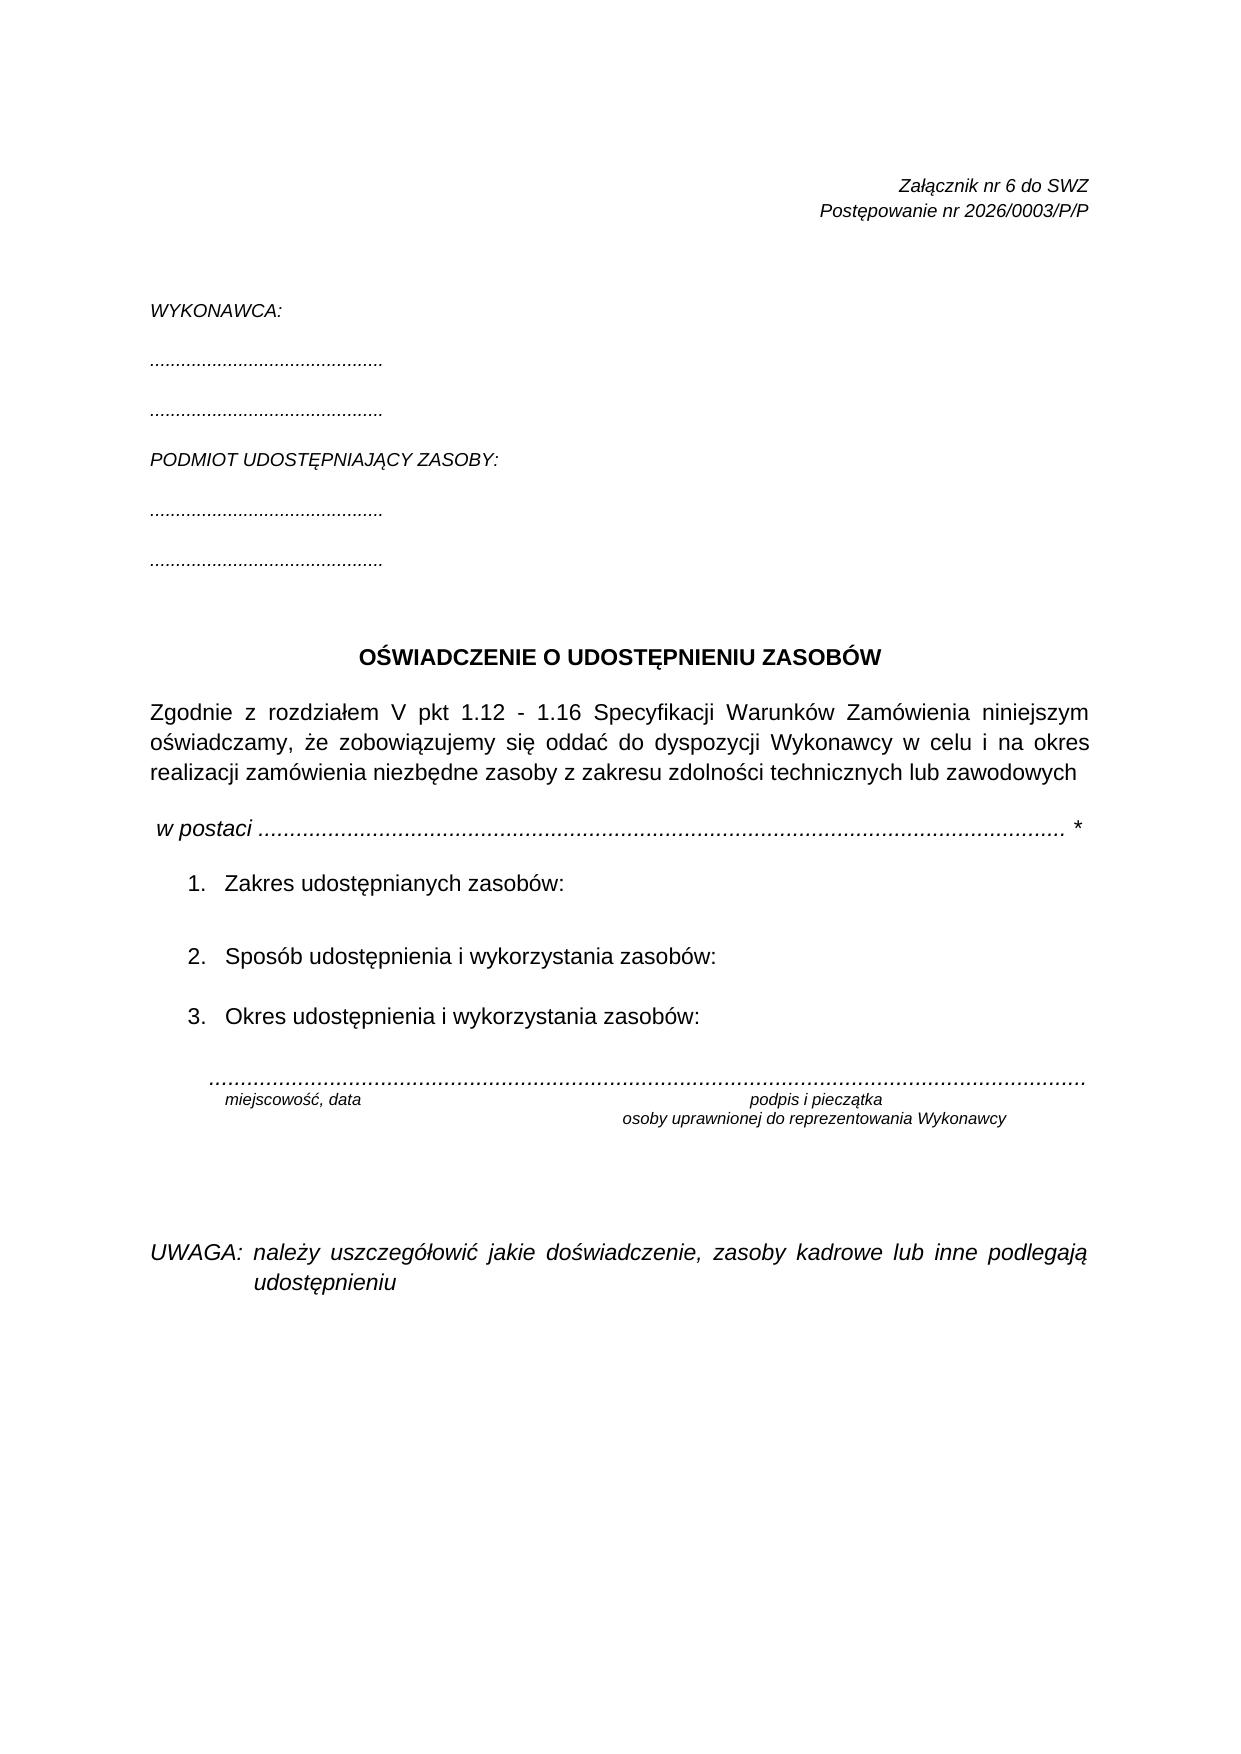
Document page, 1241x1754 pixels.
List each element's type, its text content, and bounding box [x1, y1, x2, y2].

text Zgodnie z rozdziałem V pkt 1.12 - 1.16 Specyfikacji Warunków Zamówienia niniejszym oświadczamy, że zobowiązujemy się oddać do dyspozycji Wykonawcy w celu i na okres realizacji zamówienia niezbędne zasoby z zakresu zdolności technicznych lub zawodowych [150, 699, 1090, 786]
text w postaci ............................................................................................................................... * [150, 814, 1090, 841]
text PODMIOT UDOSTĘPNIAJĄCY ZASOBY: [150, 449, 1090, 470]
list Sposób udostępnienia i wykorzystania zasobów: [187, 943, 1090, 969]
text ............................................. [150, 399, 1090, 421]
text ............................................. [150, 548, 1090, 570]
text ............................................. [150, 349, 1090, 371]
text Załącznik nr 6 do SWZ Postępowanie nr 2026/0003/P/P [150, 175, 1090, 221]
list Okres udostępnienia i wykorzystania zasobów: [187, 1003, 1090, 1029]
list Zakres udostępnianych zasobów: [187, 870, 1090, 896]
text miejscowość, data podpis i pieczątka [150, 1090, 1090, 1109]
text WYKONAWCA: [150, 299, 1090, 321]
text OŚWIADCZENIE O UDOSTĘPNIENIU ZASOBÓW [150, 644, 1090, 670]
text osoby uprawnionej do reprezentowania Wykonawcy [150, 1109, 1090, 1128]
text UWAGA: należy uszczegółowić jakie doświadczenie, zasoby kadrowe lub inne podlegają udostępnieniu [150, 1238, 1090, 1295]
text ............................................. [150, 498, 1090, 520]
text .......................................................................................................................................... [150, 1063, 1090, 1090]
